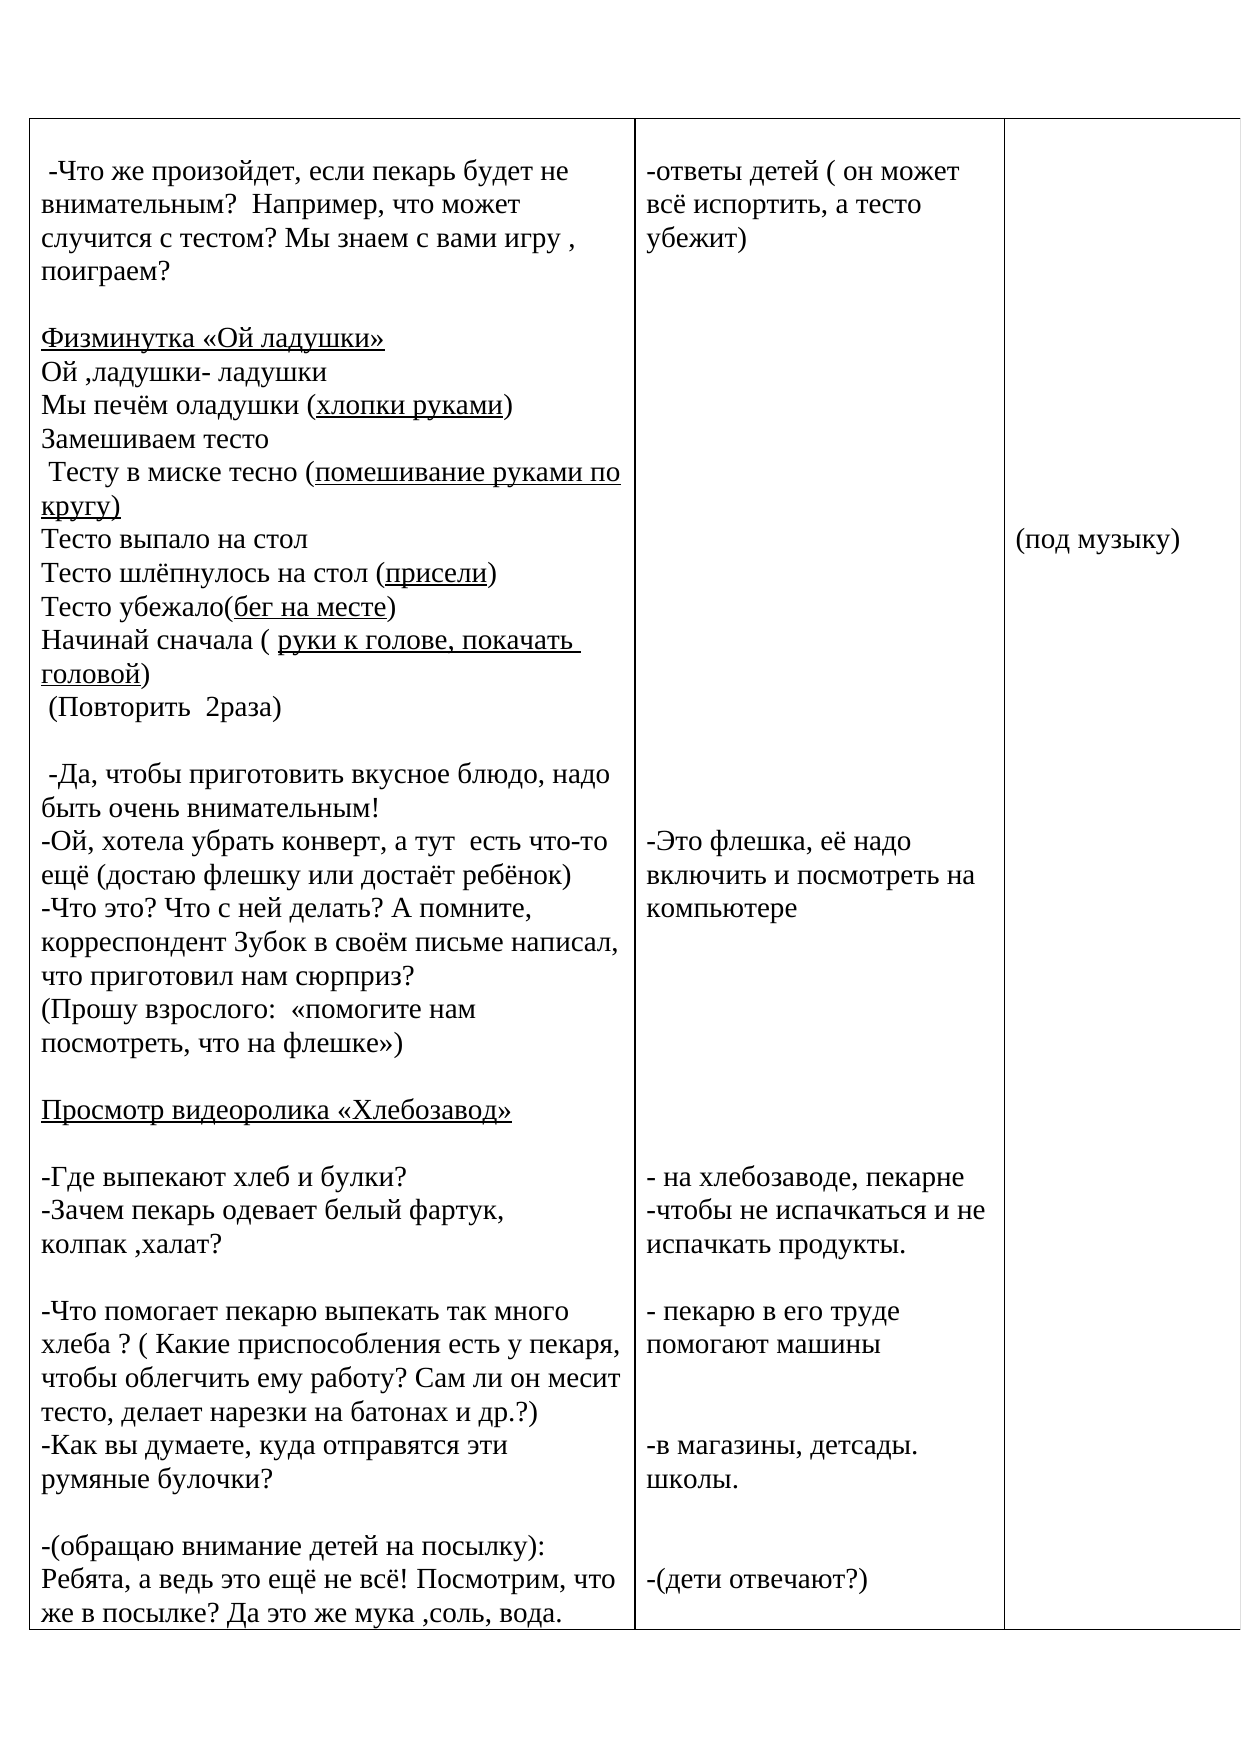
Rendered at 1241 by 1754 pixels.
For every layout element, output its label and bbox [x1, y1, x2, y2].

table_cell [636, 119, 1004, 1628]
table_cell [1005, 119, 1240, 1628]
table_cell [30, 119, 634, 1628]
